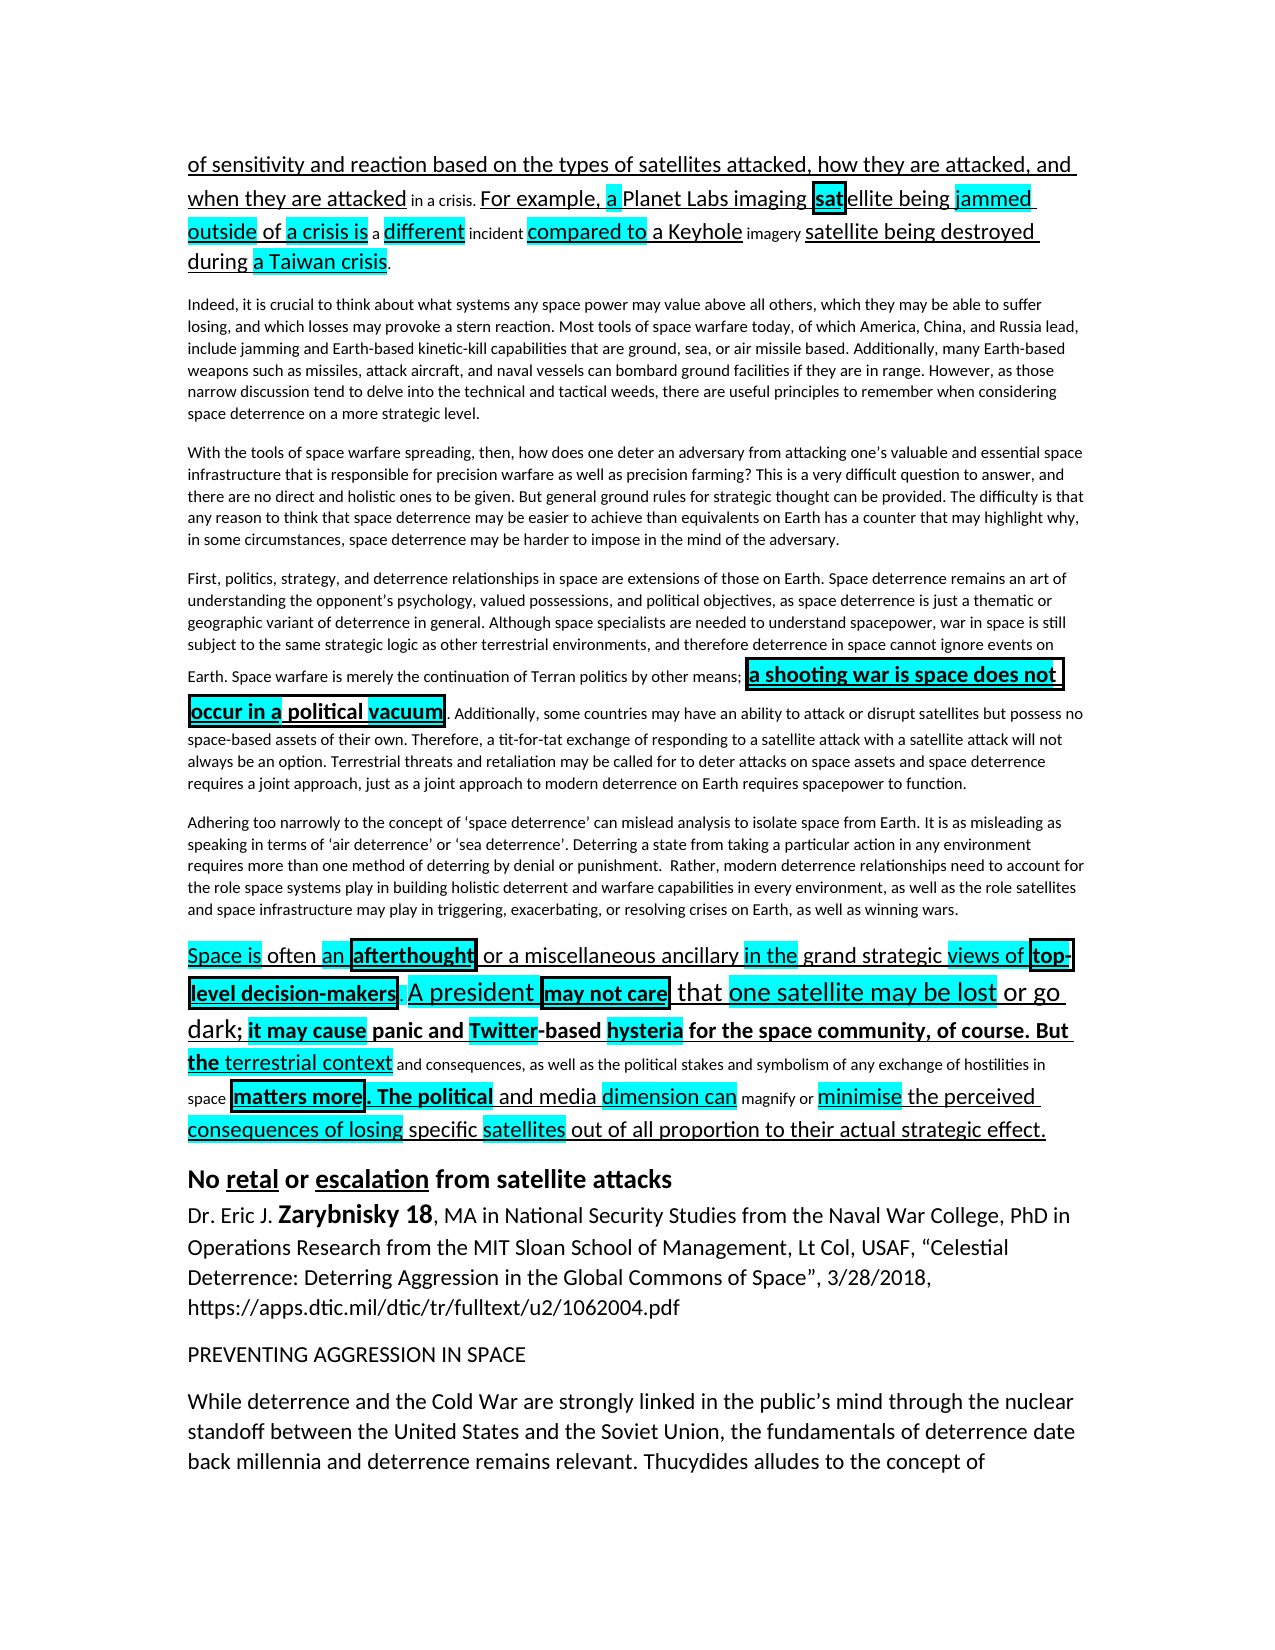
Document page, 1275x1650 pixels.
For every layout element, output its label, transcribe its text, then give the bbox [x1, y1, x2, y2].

text Adhering too narrowly to the concept of ‘space deterrence’ can mislead analysis to isolate space from Earth. It is as misleading as speaking in terms of ‘air deterrence’ or ‘sea deterrence’. Deterring a state from taking a particular action in any environment requires more than one method of deterring by denial or punishment. Rather, modern deterrence relationships need to account for the role space systems play in building holistic deterrent and warfare capabilities in every environment, as well as the role satellites and space infrastructure may play in triggering, exacerbating, or resolving crises on Earth, as well as winning wars. [187, 812, 1087, 920]
text With the tools of space warfare spreading, then, how does one deter an adversary from attacking one’s valuable and essential space infrastructure that is responsible for precision warfare as well as precision farming? This is a very difficult question to answer, and there are no direct and holistic ones to be given. But general ground rules for strategic thought can be provided. The difficulty is that any reason to think that space deterrence may be easier to achieve than equivalents on Earth has a counter that may highlight why, in some circumstances, space deterrence may be harder to impose in the mind of the adversary. [187, 442, 1087, 550]
text Space is often an afterthought or a miscellaneous ancillary in the grand strategic views of top-level decision-makers. A president may not care that one satellite may be lost or go dark; it may cause panic and Twitter-based hysteria for the space community, of course. But the terrestrial context and consequences, as well as the political stakes and symbolism of any exchange of hostilities in space matters more. The political and media dimension can magnify or minimise the perceived consequences of losing specific satellites out of all proportion to their actual strategic effect. [187, 938, 1087, 1143]
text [187, 150, 1087, 275]
text First, politics, strategy, and deterrence relationships in space are extensions of those on Earth. Space deterrence remains an art of understanding the opponent’s psychology, valued possessions, and political objectives, as space deterrence is just a thematic or geographic variant of deterrence in general. Although space specialists are needed to understand spacepower, war in space is still subject to the same strategic logic as other terrestrial environments, and therefore deterrence in space cannot ignore events on Earth. Space warfare is merely the continuation of Terran politics by other means; a shooting war is space does not occur in a political vacuum. Additionally, some countries may have an ability to attack or disrupt satellites but possess no space-based assets of their own. Therefore, a tit-for-tat exchange of responding to a satellite attack with a satellite attack will not always be an option. Terrestrial threats and retaliation may be called for to deter attacks on space assets and space deterrence requires a joint approach, just as a joint approach to modern deterrence on Earth requires spacepower to function. [187, 568, 1087, 794]
text PREVENTING AGGRESSION IN SPACE [187, 1340, 1087, 1368]
text Indeed, it is crucial to think about what systems any space power may value above all others, which they may be able to suffer losing, and which losses may provoke a stern reaction. Most tools of space warfare today, of which America, China, and Russia lead, include jamming and Earth-based kinetic-kill capabilities that are ground, sea, or air missile based. Additionally, many Earth-based weapons such as missiles, attack aircraft, and naval vessels can bombard ground facilities if they are in range. However, as those narrow discussion tend to delve into the technical and tactical weeds, there are useful principles to remember when considering space deterrence on a more strategic level. [187, 294, 1087, 424]
text Dr. Eric J. Zarybnisky 18, MA in National Security Studies from the Naval War College, PhD in Operations Research from the MIT Sloan School of Management, Lt Col, USAF, “Celestial Deterrence: Deterring Aggression in the Global Commons of Space”, 3/28/2018, https://apps.dtic.mil/dtic/tr/fulltext/u2/1062004.pdf [187, 1198, 1087, 1321]
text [187, 1387, 1087, 1475]
subtitle No retal or escalation from satellite attacks [187, 1162, 1087, 1195]
